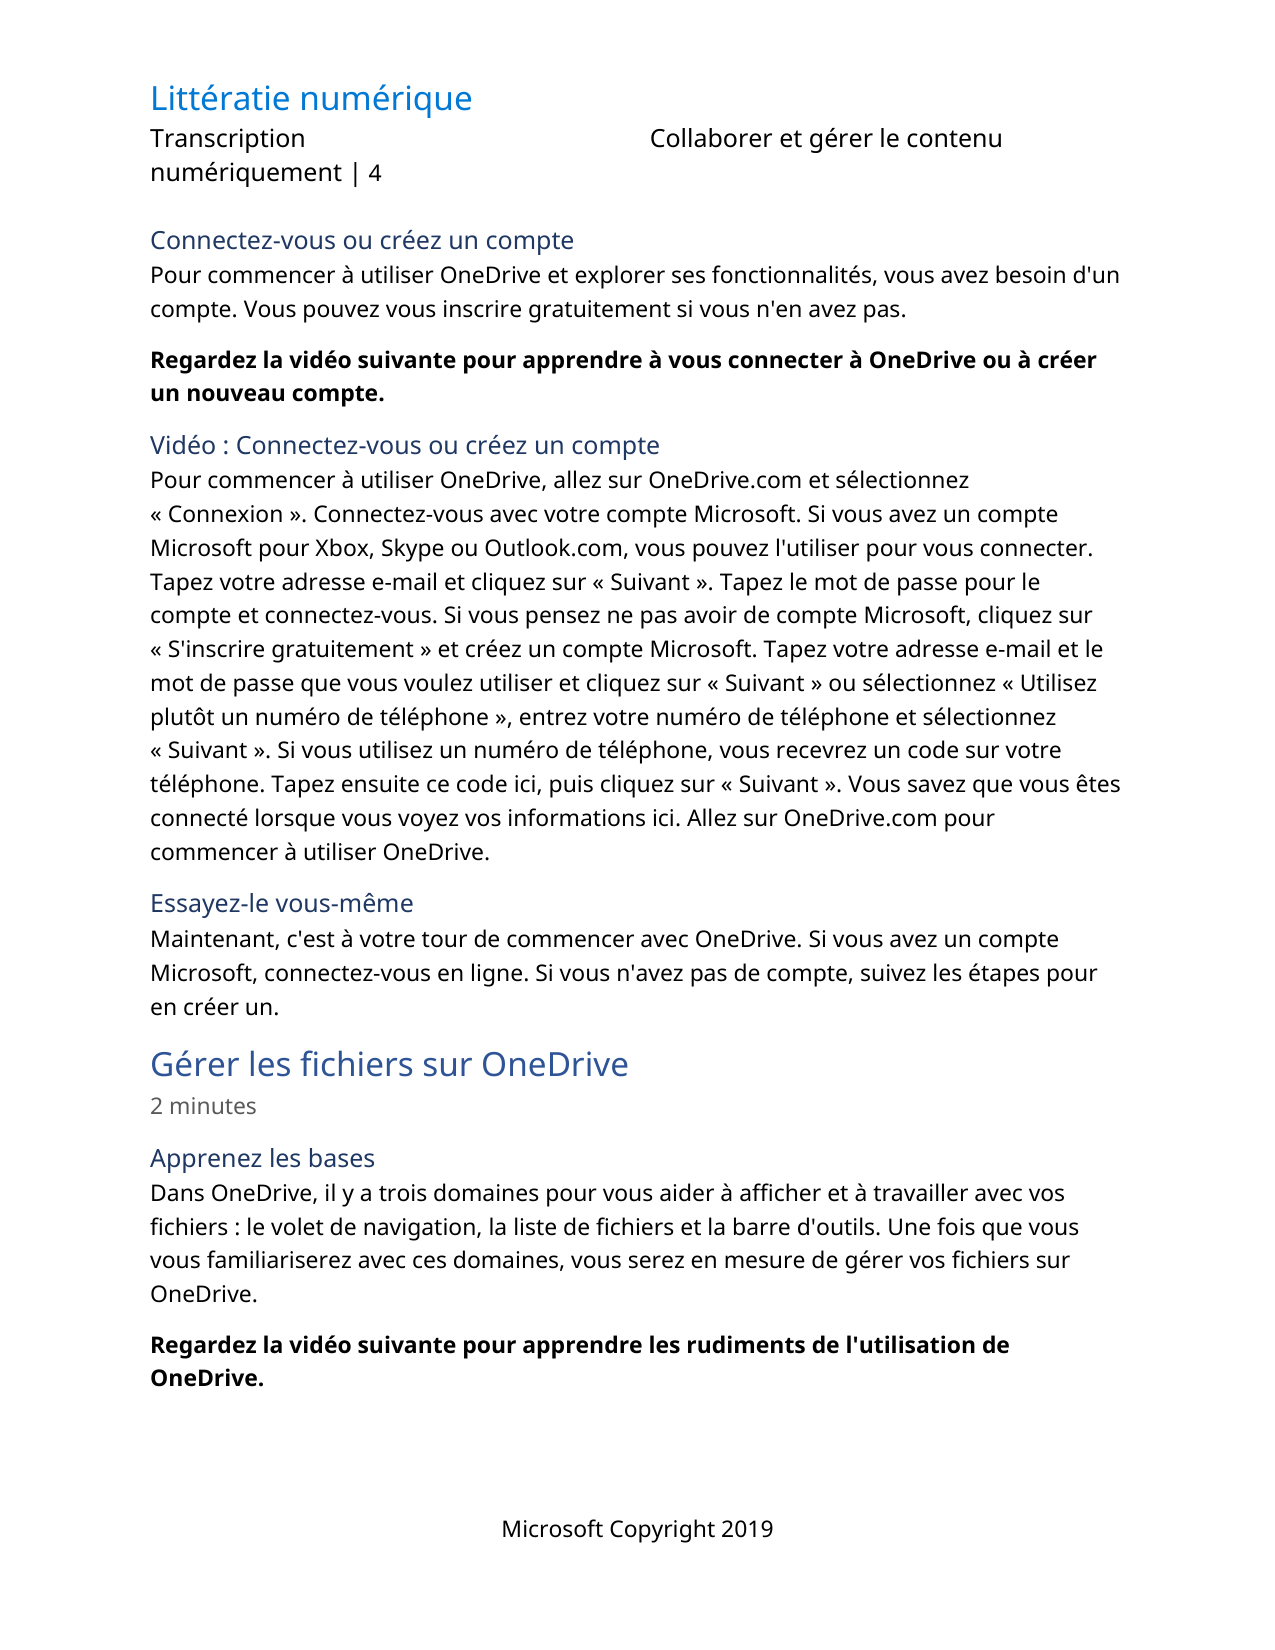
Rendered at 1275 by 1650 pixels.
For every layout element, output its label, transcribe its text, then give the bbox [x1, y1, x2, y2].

subtitle Vidéo : Connectez-vous ou créez un compte [150, 428, 1125, 462]
subtitle Connectez-vous ou créez un compte [150, 223, 1125, 257]
text 2 minutes [150, 1090, 1125, 1121]
text Regardez la vidéo suivante pour apprendre les rudiments de l'utilisation de OneDrive. [150, 1329, 1125, 1394]
text Dans OneDrive, il y a trois domaines pour vous aider à afficher et à travailler avec vos fichiers : le volet de navigation, la liste de fichiers et la barre d'outils. Une fois que vous vous familiariserez avec ces domaines, vous serez en mesure de gérer vos fichiers sur OneDrive. [150, 1177, 1125, 1309]
text Pour commencer à utiliser OneDrive, allez sur OneDrive.com et sélectionnez « Connexion ». Connectez-vous avec votre compte Microsoft. Si vous avez un compte Microsoft pour Xbox, Skype ou Outlook.com, vous pouvez l'utiliser pour vous connecter. Tapez votre adresse e-mail et cliquez sur « Suivant ». Tapez le mot de passe pour le compte et connectez-vous. Si vous pensez ne pas avoir de compte Microsoft, cliquez sur « S'inscrire gratuitement » et créez un compte Microsoft. Tapez votre adresse e-mail et le mot de passe que vous voulez utiliser et cliquez sur « Suivant » ou sélectionnez « Utilisez plutôt un numéro de téléphone », entrez votre numéro de téléphone et sélectionnez « Suivant ». Si vous utilisez un numéro de téléphone, vous recevrez un code sur votre téléphone. Tapez ensuite ce code ici, puis cliquez sur « Suivant ». Vous savez que vous êtes connecté lorsque vous voyez vos informations ici. Allez sur OneDrive.com pour commencer à utiliser OneDrive. [150, 464, 1125, 867]
text Pour commencer à utiliser OneDrive et explorer ses fonctionnalités, vous avez besoin d'un compte. Vous pouvez vous inscrire gratuitement si vous n'en avez pas. [150, 259, 1125, 324]
subtitle Essayez-le vous-même [150, 886, 1125, 920]
text Maintenant, c'est à votre tour de commencer avec OneDrive. Si vous avez un compte Microsoft, connectez-vous en ligne. Si vous n'avez pas de compte, suivez les étapes pour en créer un. [150, 923, 1125, 1022]
subtitle Apprenez les bases [150, 1140, 1125, 1174]
text Regardez la vidéo suivante pour apprendre à vous connecter à OneDrive ou à créer un nouveau compte. [150, 343, 1125, 408]
subtitle Gérer les fichiers sur OneDrive [150, 1041, 1125, 1086]
